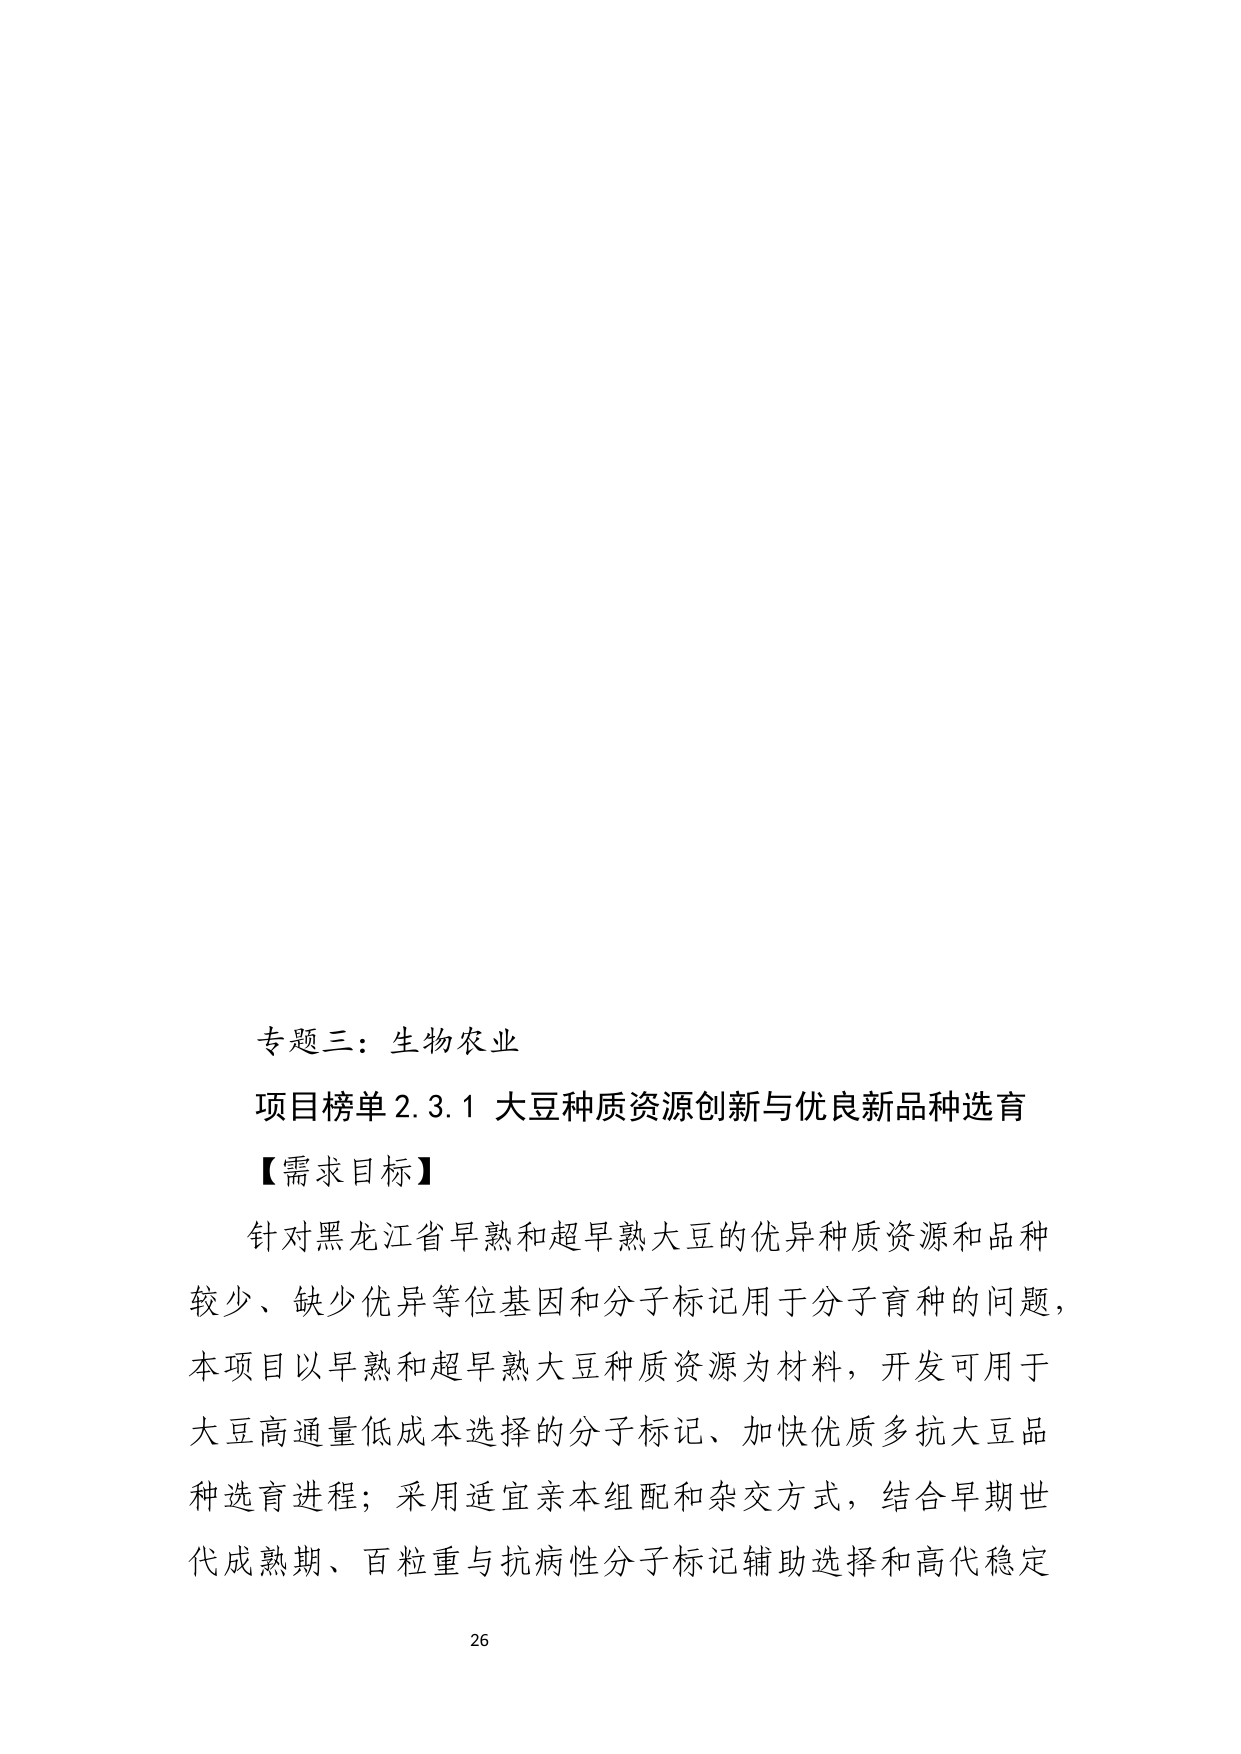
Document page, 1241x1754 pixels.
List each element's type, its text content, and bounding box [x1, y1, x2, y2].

text 专题三：生物农业 [187, 1007, 1053, 1072]
text 项目榜单2.3.1 大豆种质资源创新与优良新品种选育 [187, 1072, 1053, 1137]
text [187, 1202, 1053, 1592]
text 【需求目标】 [187, 1137, 1053, 1202]
